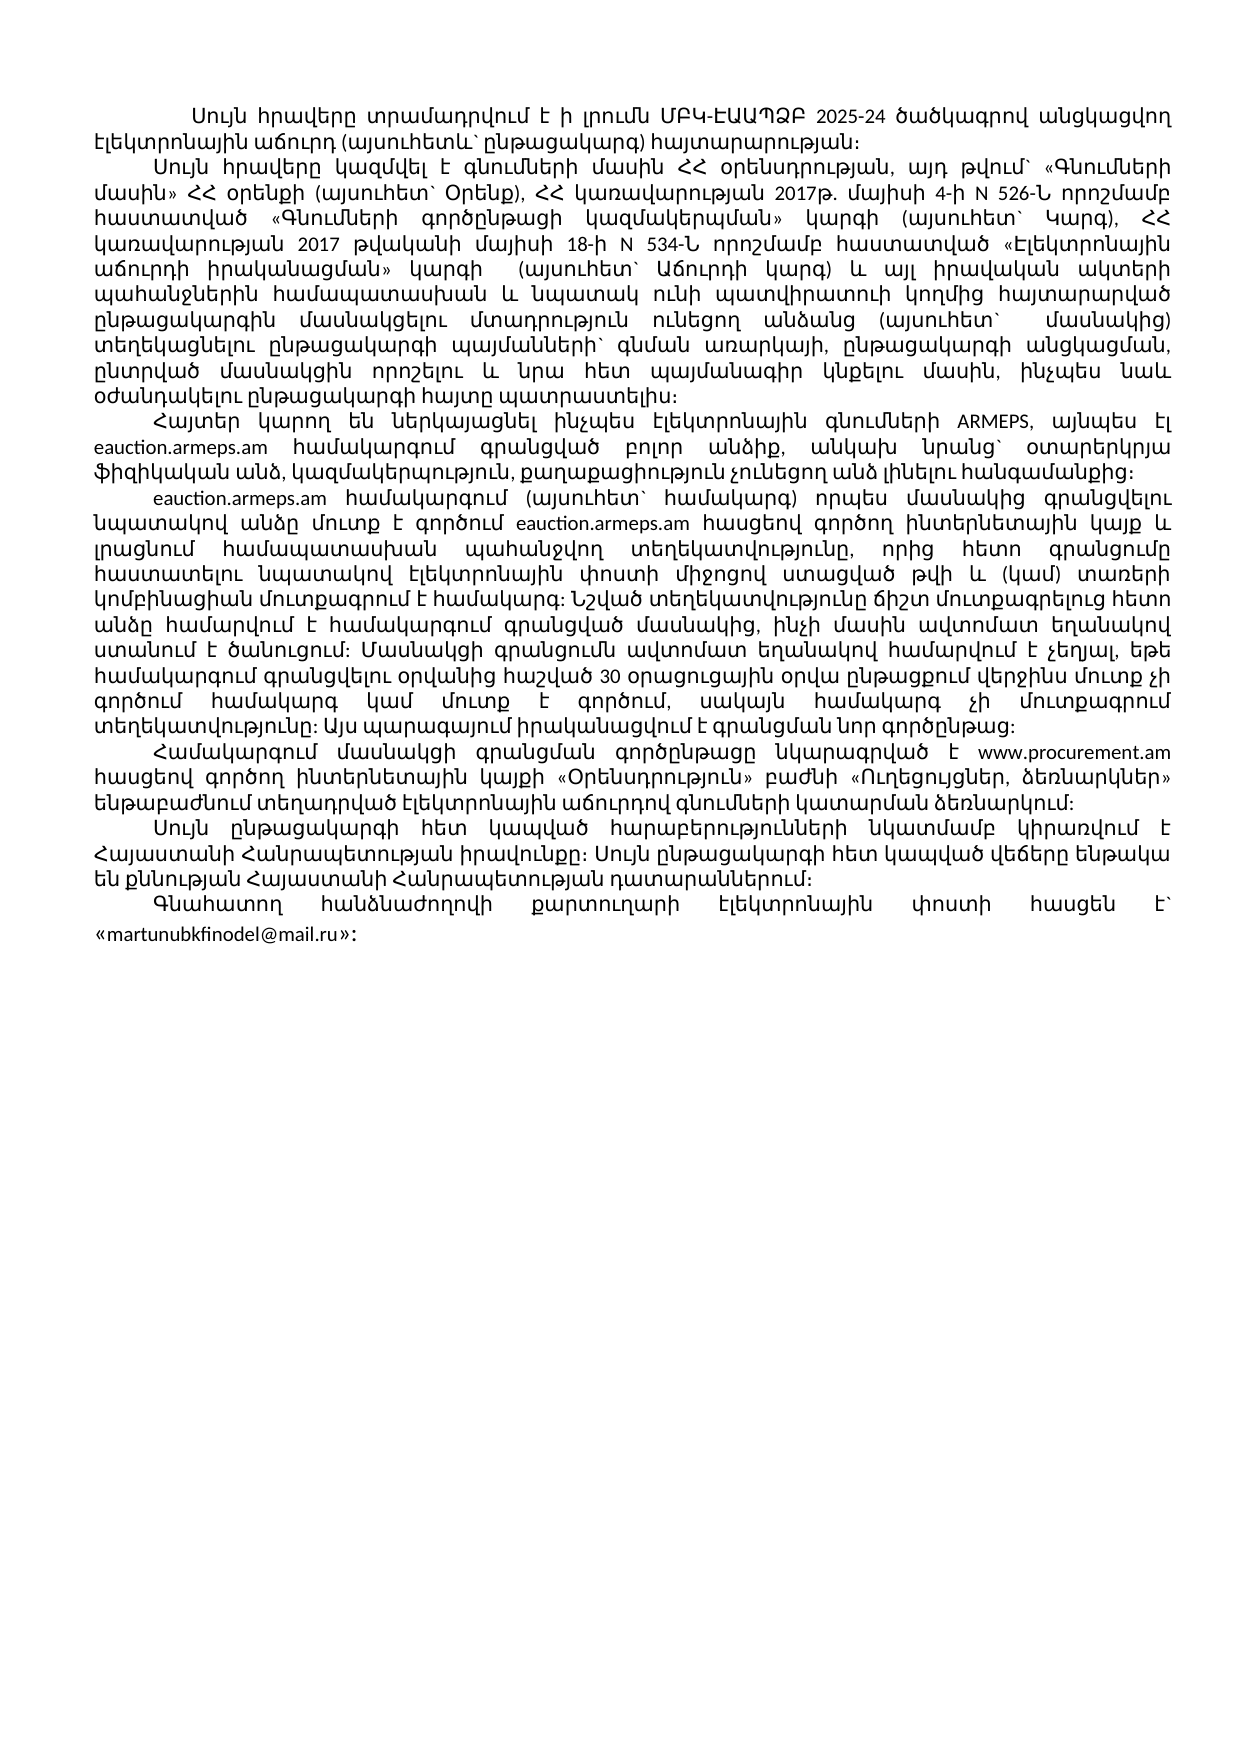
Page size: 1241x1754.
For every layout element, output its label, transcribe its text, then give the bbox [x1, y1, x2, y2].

text Սույն հրավերը տրամադրվում է ի լրումն ՄԲԿ-ԷԱԱՊՁԲ 2025-24 ծածկագրով անցկացվող էլեկտրոնային աճուրդ (այսուհետև` ընթացակարգ) հայտարարության։ [94, 104, 1171, 154]
text Համակարգում մասնակցի գրանցման գործընթացը նկարագրված է www.procurement.am հասցեով գործող ինտերնետային կայքի «Օրենսդրություն» բաժնի «Ուղեցույցներ, ձեռնարկներ» ենթաբաժնում տեղադրված էլեկտրոնային աճուրդով գնումների կատարման ձեռնարկում: [94, 739, 1171, 815]
text Սույն ընթացակարգի հետ կապված հարաբերությունների նկատմամբ կիրառվում է Հայաստանի Հանրապետության իրավունքը։ Սույն ընթացակարգի հետ կապված վեճերը ենթակա են քննության Հայաստանի Հանրապետության դատարաններում։ [94, 815, 1171, 892]
text Հայտեր կարող են ներկայացնել ինչպես էլեկտրոնային գնումների ARMEPS, այնպես էլ eauction.armeps.am համակարգում գրանցված բոլոր անձիք, անկախ նրանց` օտարերկրյա ֆիզիկական անձ, կազմակերպություն, քաղաքացիություն չունեցող անձ լինելու հանգամանքից։ [94, 409, 1171, 485]
text eauction.armeps.am համակարգում (այսուհետ` համակարգ) որպես մասնակից գրանցվելու նպատակով անձը մուտք է գործում eauction.armeps.am հասցեով գործող ինտերնետային կայք և լրացնում համապատասխան պահանջվող տեղեկատվությունը, որից հետո գրանցումը հաստատելու նպատակով էլեկտրոնային փոստի միջոցով ստացված թվի և (կամ) տառերի կոմբինացիան մուտքագրում է համակարգ: Նշված տեղեկատվությունը ճիշտ մուտքագրելուց հետո անձը համարվում է համակարգում գրանցված մասնակից, ինչի մասին ավտոմատ եղանակով ստանում է ծանուցում: Մասնակցի գրանցումն ավտոմատ եղանակով համարվում է չեղյալ, եթե համակարգում գրանցվելու օրվանից հաշված 30 օրացուցային օրվա ընթացքում վերջինս մուտք չի գործում համակարգ կամ մուտք է գործում, սակայն համակարգ չի մուտքագրում տեղեկատվությունը: Այս պարագայում իրականացվում է գրանցման նոր գործընթաց: [94, 485, 1171, 739]
text Սույն հրավերը կազմվել է գնումների մասին ՀՀ օրենսդրության, այդ թվում` «Գնումների մասին» ՀՀ օրենքի (այսուհետ` Օրենք), ՀՀ կառավարության 2017թ. մայիսի 4-ի N 526-Ն որոշմամբ հաստատված «Գնումների գործընթացի կազմակերպման» կարգի (այսուհետ` Կարգ), ՀՀ կառավարության 2017 թվականի մայիսի 18-ի N 534-Ն որոշմամբ հաստատված «Էլեկտրոնային աճուրդի իրականացման» կարգի (այսուհետ` Աճուրդի կարգ) և այլ իրավական ակտերի պահանջներին համապատասխան և նպատակ ունի պատվիրատուի կողմից հայտարարված ընթացակարգին մասնակցելու մտադրություն ունեցող անձանց (այսուհետ` մասնակից) տեղեկացնելու ընթացակարգի պայմանների` գնման առարկայի, ընթացակարգի անցկացման, ընտրված մասնակցին որոշելու և նրա հետ պայմանագիր կնքելու մասին, ինչպես նաև օժանդակելու ընթացակարգի հայտը պատրաստելիս։ [94, 154, 1171, 409]
text Գնահատող հանձնաժողովի քարտուղարի էլեկտրոնային փոստի հասցեն է` «martunubkfinodel@mail.ru»: [94, 892, 1171, 948]
